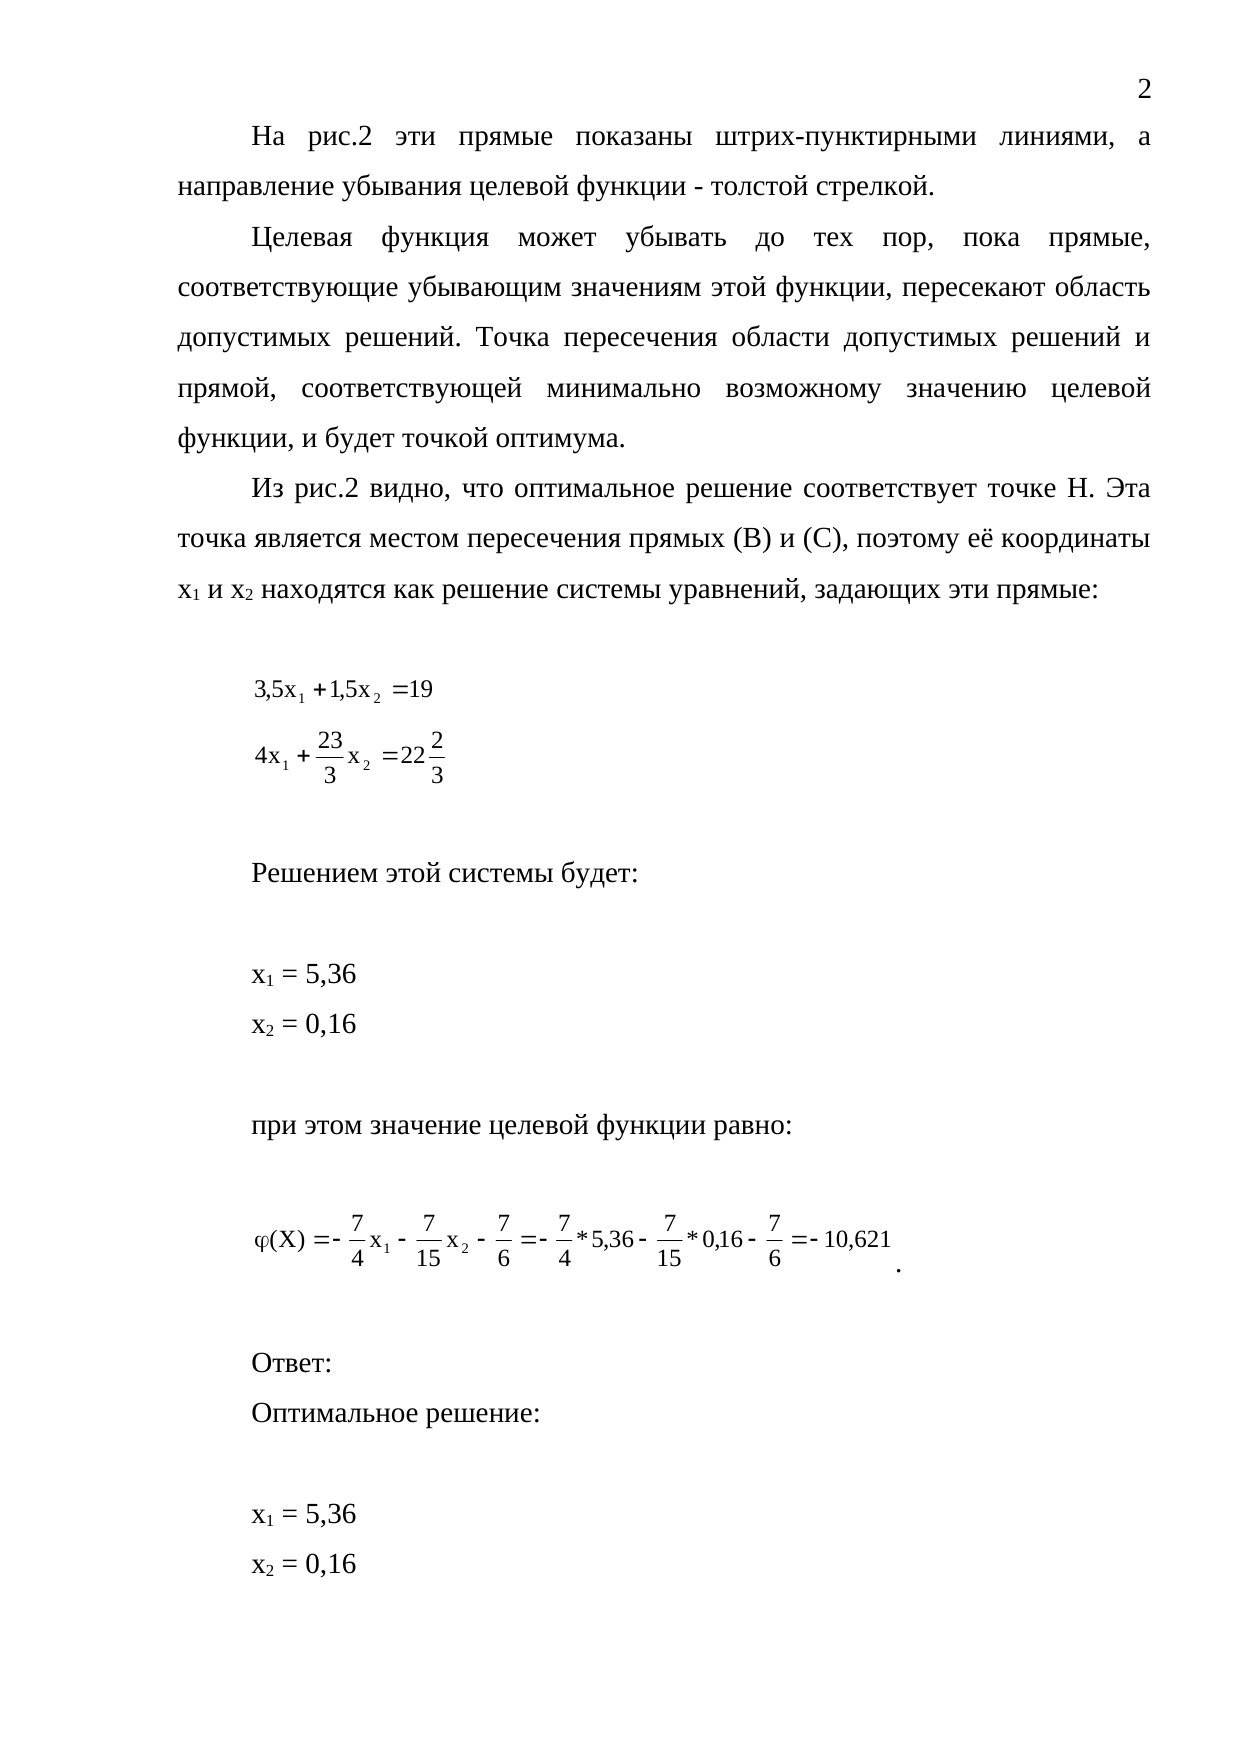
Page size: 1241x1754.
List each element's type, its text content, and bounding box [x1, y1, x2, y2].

text Ответ: [177, 1345, 1152, 1379]
text Оптимальное решение: [177, 1396, 1152, 1429]
text х2 = 0,16 [177, 1547, 1152, 1580]
text . [177, 1208, 1152, 1278]
text х1 = 5,36 [177, 1496, 1152, 1530]
text Из рис.2 видно, что оптимальное решение соответствует точке Н. Эта точка является местом пересечения прямых (В) и (С), поэтому её координаты х1 и х2 находятся как решение системы уравнений, задающих эти прямые: [177, 470, 1152, 604]
text Решением этой системы будет: [177, 856, 1152, 889]
text х2 = 0,16 [177, 1007, 1152, 1040]
text х1 = 5,36 [177, 956, 1152, 990]
text при этом значение целевой функции равно: [177, 1107, 1152, 1141]
text Целевая функция может убывать до тех пор, пока прямые, соответствующие убывающим значениям этой функции, пересекают область допустимых решений. Точка пересечения области допустимых решений и прямой, соответствующей минимально возможному значению целевой функции, и будет точкой оптимума. [177, 219, 1152, 453]
text На рис.2 эти прямые показаны штрих-пунктирными линиями, а направление убывания целевой функции - толстой стрелкой. [177, 118, 1152, 202]
